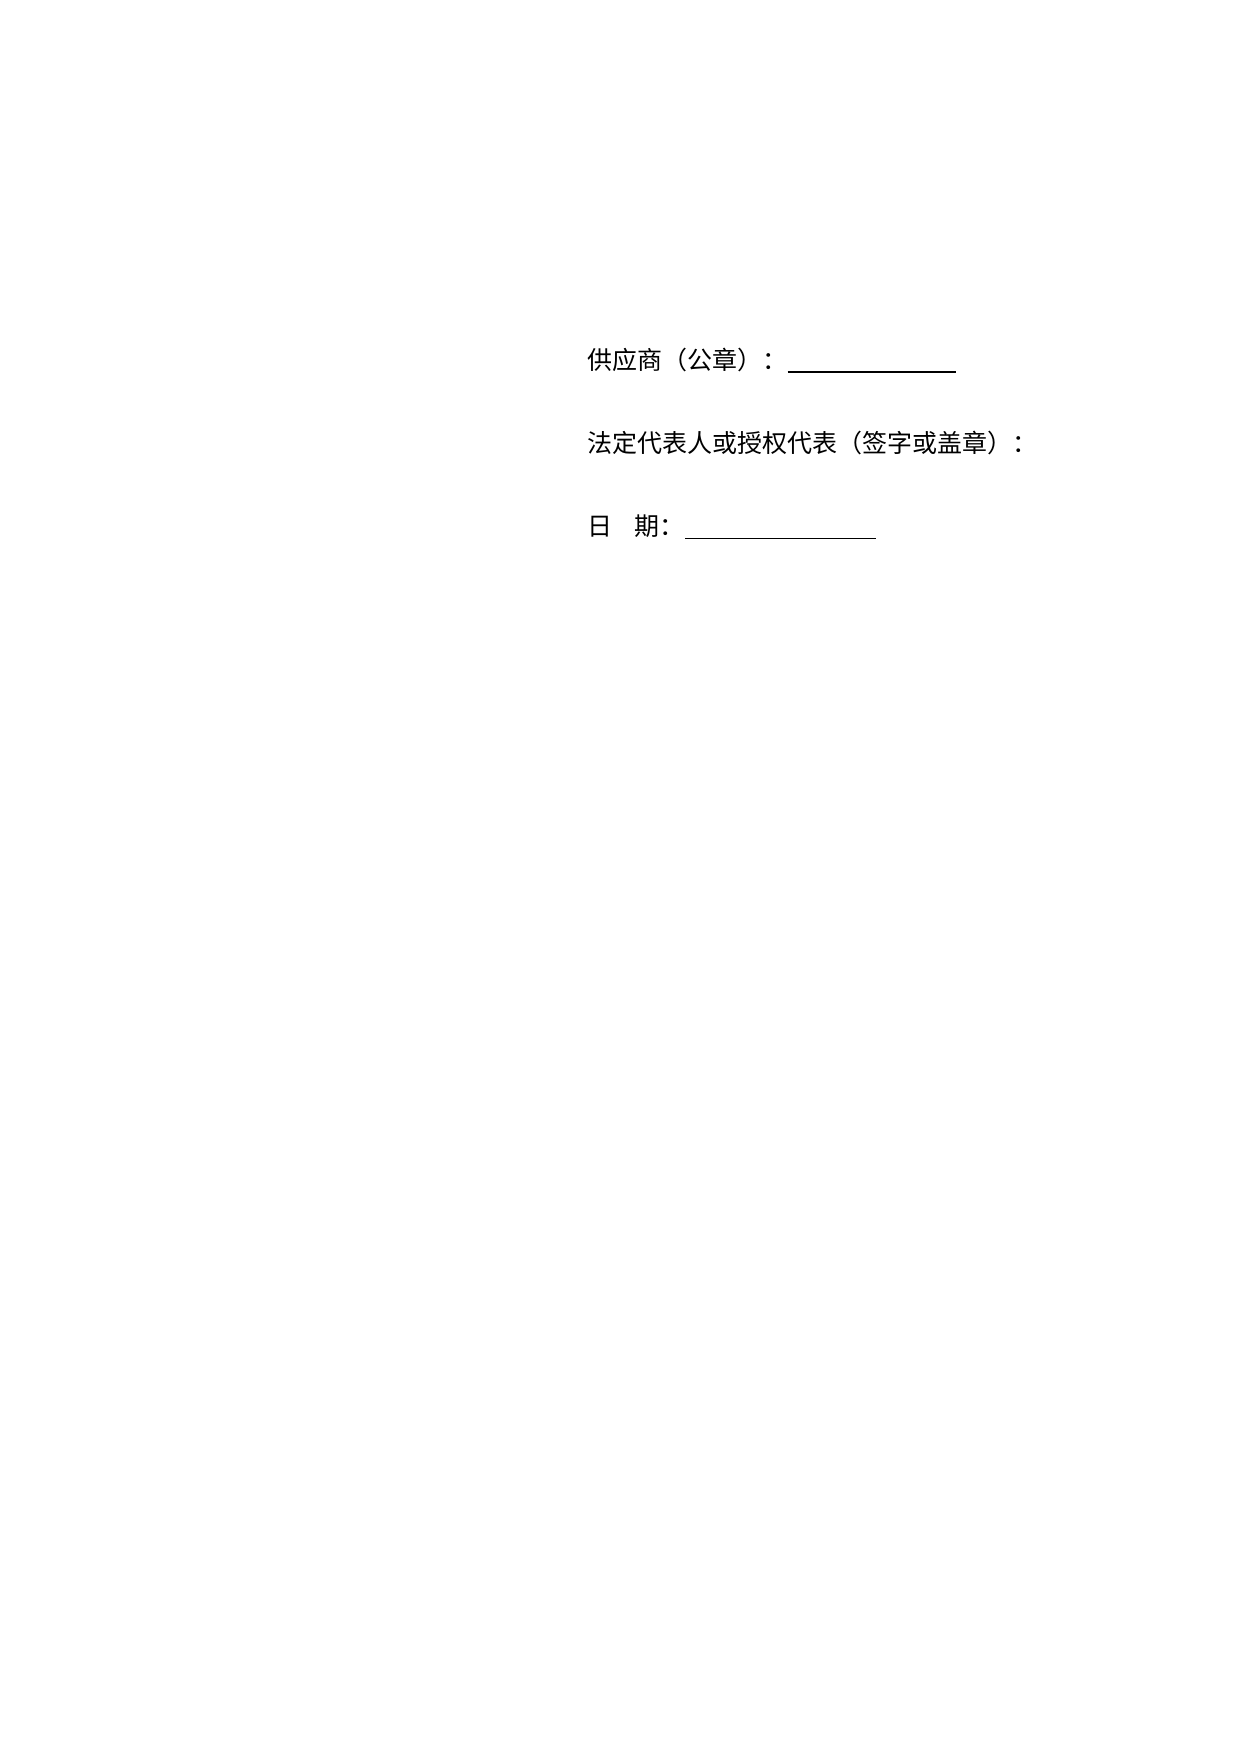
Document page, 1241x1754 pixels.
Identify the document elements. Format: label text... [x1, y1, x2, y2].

text 法定代表人或授权代表（签字或盖章）： [187, 409, 1053, 474]
text 供应商（公章）： [187, 326, 1053, 391]
text 日 期： [187, 492, 1053, 557]
